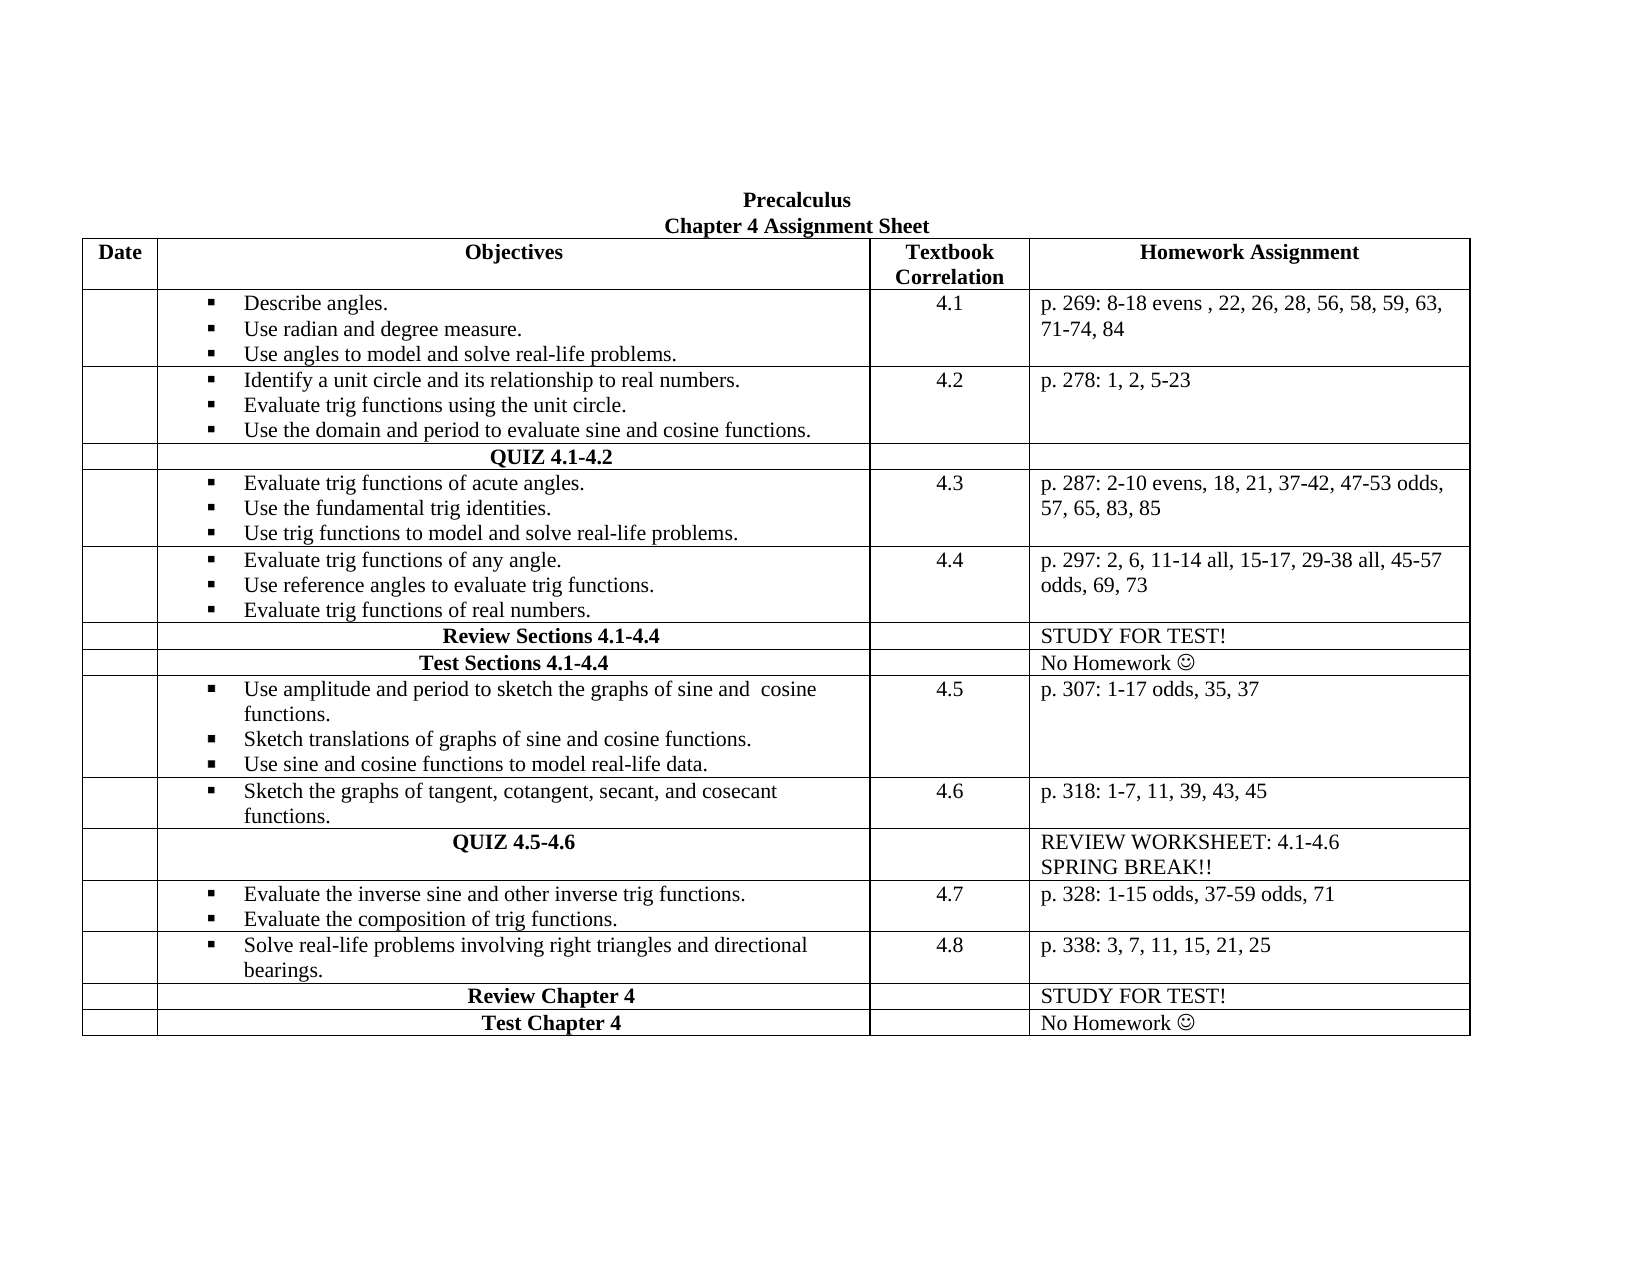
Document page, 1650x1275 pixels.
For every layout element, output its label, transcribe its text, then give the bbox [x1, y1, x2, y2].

table_cell Describe angles. Use radian and degree measure. Use angles to model and solve real-life problems. [158, 290, 869, 366]
table_cell [83, 676, 157, 777]
table_cell REVIEW WORKSHEET: 4.1-4.6 SPRING BREAK!! [1030, 829, 1469, 879]
table_cell Review Chapter 4 [158, 984, 869, 1009]
table_cell Review Sections 4.1-4.4 [158, 623, 869, 648]
table_cell p. 328: 1-15 odds, 37-59 odds, 71 [1030, 881, 1469, 931]
table_cell [83, 650, 157, 675]
table_cell p. 338: 3, 7, 11, 15, 21, 25 [1030, 932, 1469, 982]
table_cell p. 269: 8-18 evens , 22, 26, 28, 56, 58, 59, 63, 71-74, 84 [1030, 290, 1469, 366]
table_cell [83, 444, 157, 469]
table_cell [83, 547, 157, 622]
table_cell p. 287: 2-10 evens, 18, 21, 37-42, 47-53 odds, 57, 65, 83, 85 [1030, 470, 1469, 546]
table_cell QUIZ 4.5-4.6 [158, 829, 869, 879]
text Precalculus [94, 187, 1500, 213]
table_cell Test Sections 4.1-4.4 [158, 650, 869, 675]
table_cell No Homework [1030, 1010, 1469, 1035]
table_cell Evaluate the inverse sine and other inverse trig functions. Evaluate the composition of trig functions. [158, 881, 869, 931]
table_cell No Homework [1030, 650, 1469, 675]
table_cell [83, 881, 157, 931]
table_cell [83, 1010, 157, 1035]
table_cell Test Chapter 4 [158, 1010, 869, 1035]
table_cell STUDY FOR TEST! [1030, 623, 1469, 648]
table_cell 4.5 [871, 676, 1029, 777]
table_cell 4.7 [871, 881, 1029, 931]
table_cell 4.6 [871, 778, 1029, 828]
table_header Date [83, 239, 157, 289]
table_header Objectives [158, 239, 869, 289]
table_cell Evaluate trig functions of acute angles. Use the fundamental trig identities. Use trig functions to model and solve real-life problems. [158, 470, 869, 546]
table_cell Use amplitude and period to sketch the graphs of sine and cosine functions. Sketch translations of graphs of sine and cosine functions. Use sine and cosine functions to model real-life data. [158, 676, 869, 777]
table_cell p. 307: 1-17 odds, 35, 37 [1030, 676, 1469, 777]
table_header Homework Assignment [1030, 239, 1469, 289]
table_cell [871, 984, 1029, 1009]
table_header Textbook Correlation [871, 239, 1029, 289]
table_cell [83, 470, 157, 546]
table_cell Sketch the graphs of tangent, cotangent, secant, and cosecant functions. [158, 778, 869, 828]
table_cell p. 297: 2, 6, 11-14 all, 15-17, 29-38 all, 45-57 odds, 69, 73 [1030, 547, 1469, 622]
table_cell [871, 829, 1029, 879]
table_cell 4.8 [871, 932, 1029, 982]
table_cell [83, 829, 157, 879]
table_cell [83, 367, 157, 443]
table_cell [871, 444, 1029, 469]
table_cell 4.3 [871, 470, 1029, 546]
table_cell [871, 650, 1029, 675]
table_cell [83, 623, 157, 648]
table_cell [83, 984, 157, 1009]
table_cell Identify a unit circle and its relationship to real numbers. Evaluate trig functions using the unit circle. Use the domain and period to evaluate sine and cosine functions. [158, 367, 869, 443]
table_cell STUDY FOR TEST! [1030, 984, 1469, 1009]
table_cell p. 278: 1, 2, 5-23 [1030, 367, 1469, 443]
table_cell [871, 1010, 1029, 1035]
table_cell [1030, 444, 1469, 469]
table_cell [83, 290, 157, 366]
table_cell [83, 932, 157, 982]
table_cell [871, 623, 1029, 648]
table_cell 4.4 [871, 547, 1029, 622]
table_cell Solve real-life problems involving right triangles and directional bearings. [158, 932, 869, 982]
table_cell Evaluate trig functions of any angle. Use reference angles to evaluate trig functions. Evaluate trig functions of real numbers. [158, 547, 869, 622]
table_cell p. 318: 1-7, 11, 39, 43, 45 [1030, 778, 1469, 828]
table_cell [83, 778, 157, 828]
text Chapter 4 Assignment Sheet [94, 213, 1500, 238]
table_cell 4.1 [871, 290, 1029, 366]
table_cell QUIZ 4.1-4.2 [158, 444, 869, 469]
table_cell 4.2 [871, 367, 1029, 443]
